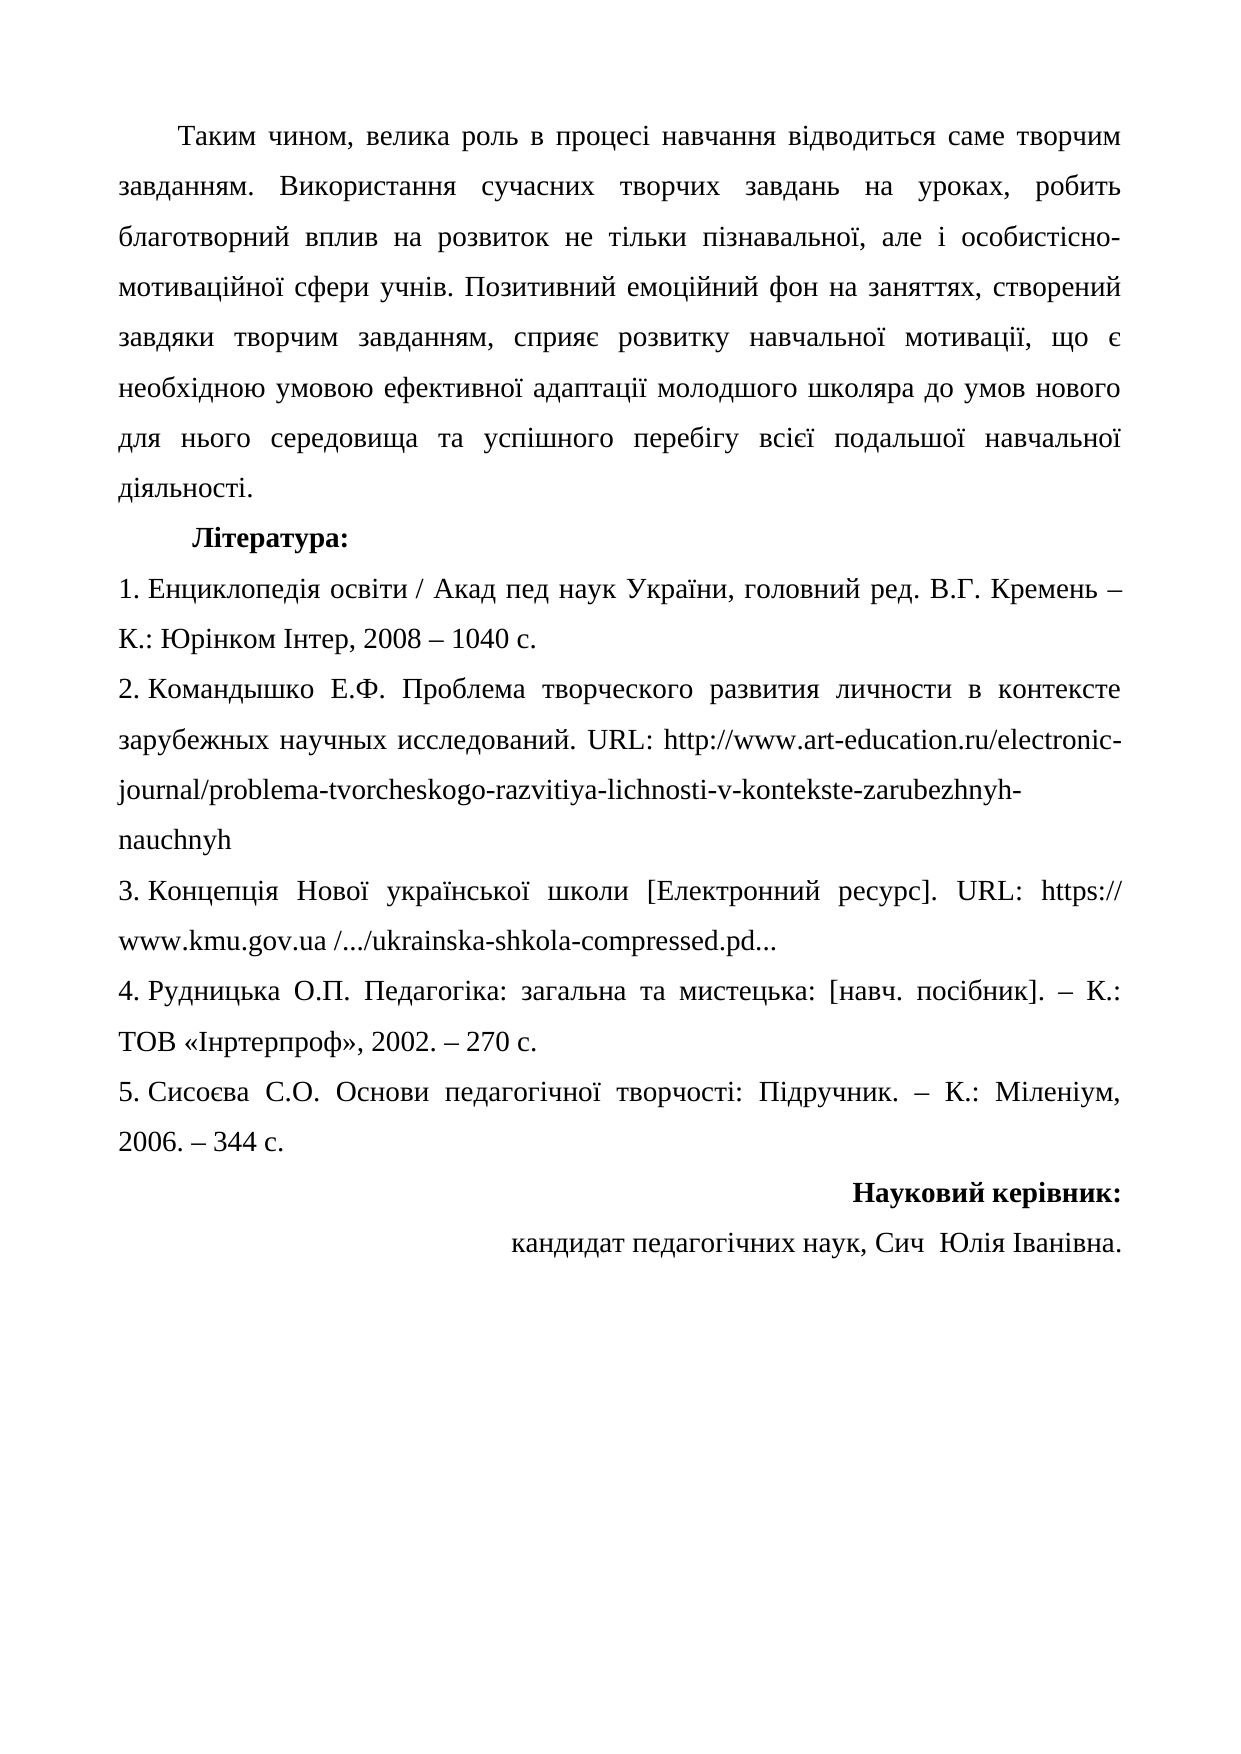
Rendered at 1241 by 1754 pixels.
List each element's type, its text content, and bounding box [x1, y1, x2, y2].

list Рудницька О.П. Педагогіка: загальна та мистецька: [навч. посібник]. – К.: ТОВ «Інртерпроф», 2002. – 270 с. [118, 973, 1122, 1057]
list Науковий керівник: [193, 1175, 1122, 1208]
list Енциклопедія освіти / Акад пед наук України, головний ред. В.Г. Кремень – К.: Юрінком Інтер, 2008 – 1040 с. [118, 571, 1122, 655]
list Командышко Е.Ф. Проблема творческого развития личности в контексте зарубежных научных исследований. URL: http://www.art-education.ru/electronic-journal/problema-tvorcheskogo-razvitiya-lichnosti-v-kontekste-zarubezhnyh-nauchnyh [118, 672, 1122, 856]
list Концепція Нової української школи [Електронний ресурс]. URL: https:// www.kmu.gov.ua /.../ukrainska-shkola-compressed.pd... [118, 873, 1122, 957]
text Література: [118, 521, 1122, 554]
text Таким чином, велика роль в процесі навчання відводиться саме творчим завданням. Використання сучасних творчих завдань на уроках, робить благотворний вплив на розвиток не тільки пізнавальної, але і особистісно-мотиваційної сфери учнів. Позитивний емоційний фон на заняттях, створений завдяки творчим завданням, сприяє розвитку навчальної мотивації, що є необхідною умовою ефективної адаптації молодшого школяра до умов нового для нього середовища та успішного перебігу всієї подальшої навчальної діяльності. [118, 118, 1122, 504]
list кандидат педагогічних наук, Сич Юлія Іванівна. [193, 1225, 1122, 1258]
list Сисоєва С.О. Основи педагогічної творчості: Підручник. – К.: Міленіум, 2006. – 344 с. [118, 1074, 1122, 1158]
